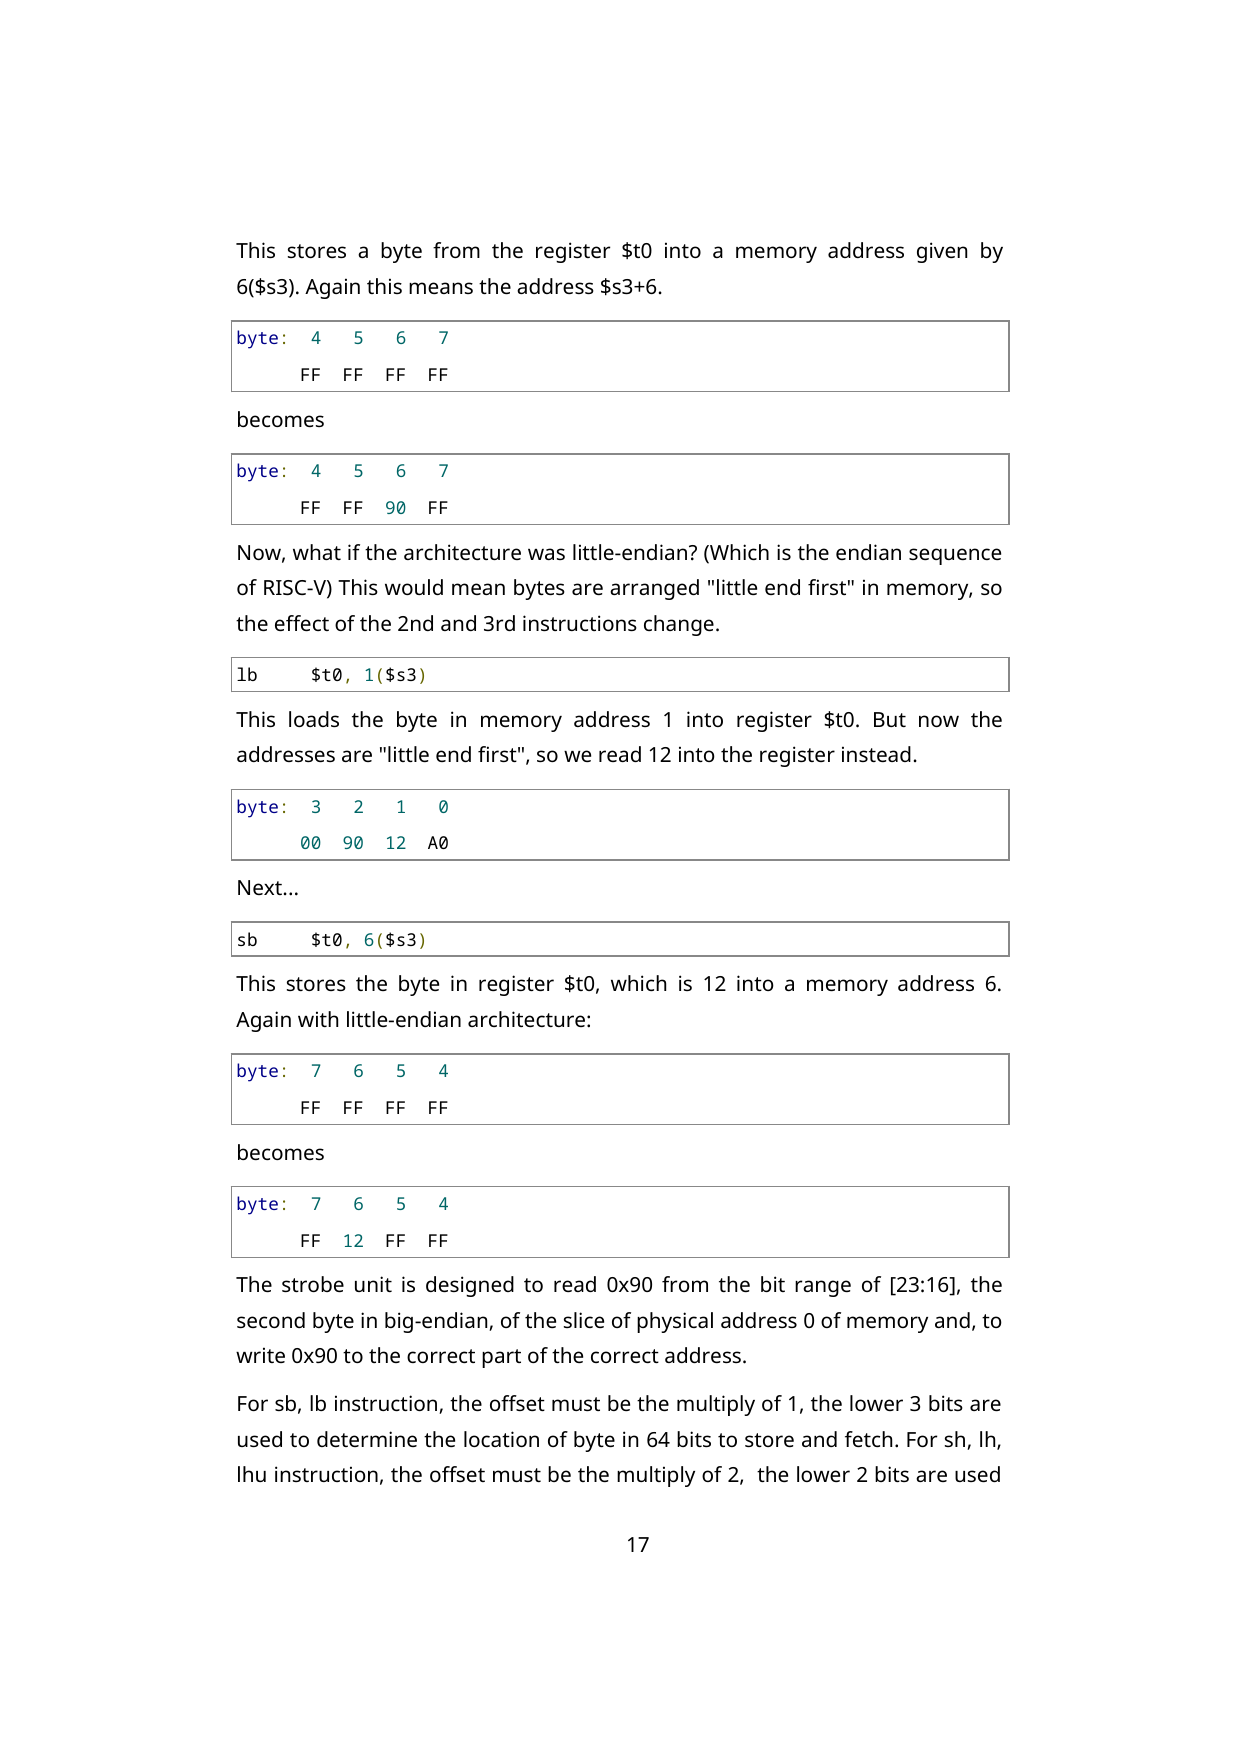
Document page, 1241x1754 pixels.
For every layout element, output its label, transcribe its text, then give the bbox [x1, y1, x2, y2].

text becomes [236, 405, 1004, 433]
text byte: 4 5 6 7 [232, 322, 1008, 350]
text byte: 4 5 6 7 [232, 455, 1008, 483]
text The strobe unit is designed to read 0x90 from the bit range of [23:16], the second byte in big-endian, of the slice of physical address 0 of memory and, to write 0x90 to the correct part of the correct address. [236, 1271, 1004, 1370]
text This stores a byte from the register $t0 into a memory address given by 6($s3). Again this means the address $s3+6. [236, 237, 1004, 301]
text FF FF FF FF [232, 1089, 1008, 1124]
text FF 12 FF FF [232, 1222, 1008, 1257]
text becomes [236, 1138, 1004, 1166]
text This loads the byte in memory address 1 into register $t0. But now the addresses are "little end first", so we read 12 into the register instead. [236, 705, 1004, 769]
text FF FF FF FF [232, 357, 1008, 391]
text 00 90 12 A0 [232, 825, 1008, 859]
text Next... [236, 873, 1004, 902]
text Now, what if the architecture was little-endian? (Which is the endian sequence of RISC-V) This would mean bytes are arranged "little end first" in memory, so the effect of the 2nd and 3rd instructions change. [236, 538, 1004, 637]
text This stores the byte in register $t0, which is 12 into a memory address 6. Again with little-endian architecture: [236, 969, 1004, 1033]
text sb $t0, 6($s3) [232, 923, 1008, 955]
text FF FF 90 FF [232, 489, 1008, 524]
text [236, 1389, 1004, 1489]
text lb $t0, 1($s3) [232, 658, 1008, 691]
text byte: 3 2 1 0 [232, 790, 1008, 818]
text byte: 7 6 5 4 [232, 1055, 1008, 1083]
text byte: 7 6 5 4 [232, 1187, 1008, 1216]
